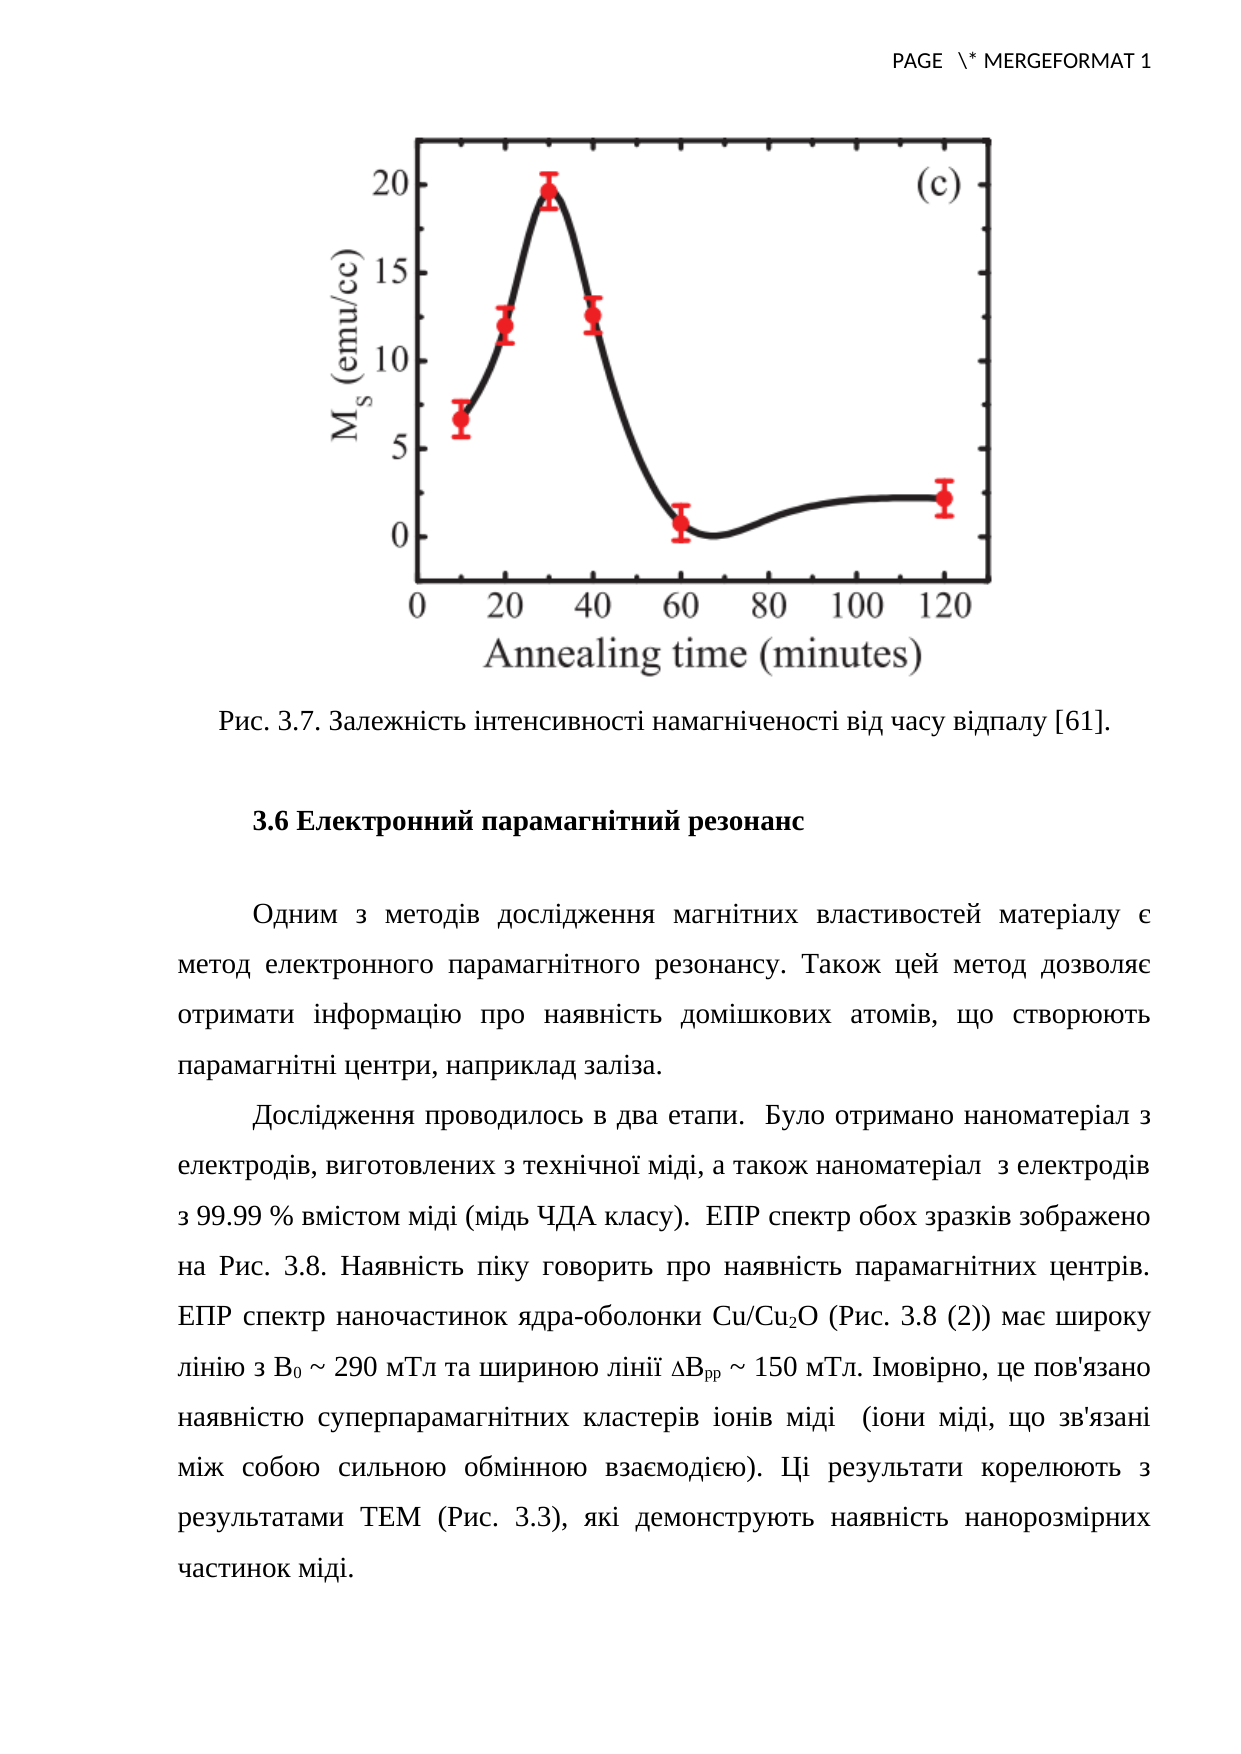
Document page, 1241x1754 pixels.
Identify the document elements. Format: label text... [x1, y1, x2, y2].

text Одним з методів дослідження магнітних властивостей матеріалу є метод електронного парамагнітного резонансу. Також цей метод дозволяє отримати інформацію про наявність домішкових атомів, що створюють парамагнітні центри, наприклад заліза. [177, 896, 1152, 1080]
subtitle 3.6 Електронний парамагнітний резонанс [177, 803, 1152, 837]
text Рис. 3.7. Залежність інтенсивності намагніченості від часу відпалу [61]. [177, 703, 1152, 736]
picture [302, 118, 1027, 689]
text Дослідження проводилось в два етапи. Було отримано наноматеріал з електродів, виготовлених з технічної міді, а також наноматеріал з електродів з 99.99 % вмістом міді (мідь ЧДА класу). ЕПР спектр обох зразків зображено на Рис. 3.8. Наявність піку говорить про наявність парамагнітних центрів. ЕПР спектр наночастинок ядра-оболонки Cu/Cu2O (Рис. 3.8 (2)) має широку лінію з B0 ~ 290 мТл та шириною лінії Bpp ~ 150 мТл. Імовірно, це пов'язано наявністю суперпарамагнітних кластерів іонів міді (іони міді, що зв'язані між собою сильною обмінною взаємодією). Ці результати корелюють з результатами ТЕМ (Рис. 3.3), які демонструють наявність нанорозмірних частинок міді. [177, 1097, 1152, 1583]
